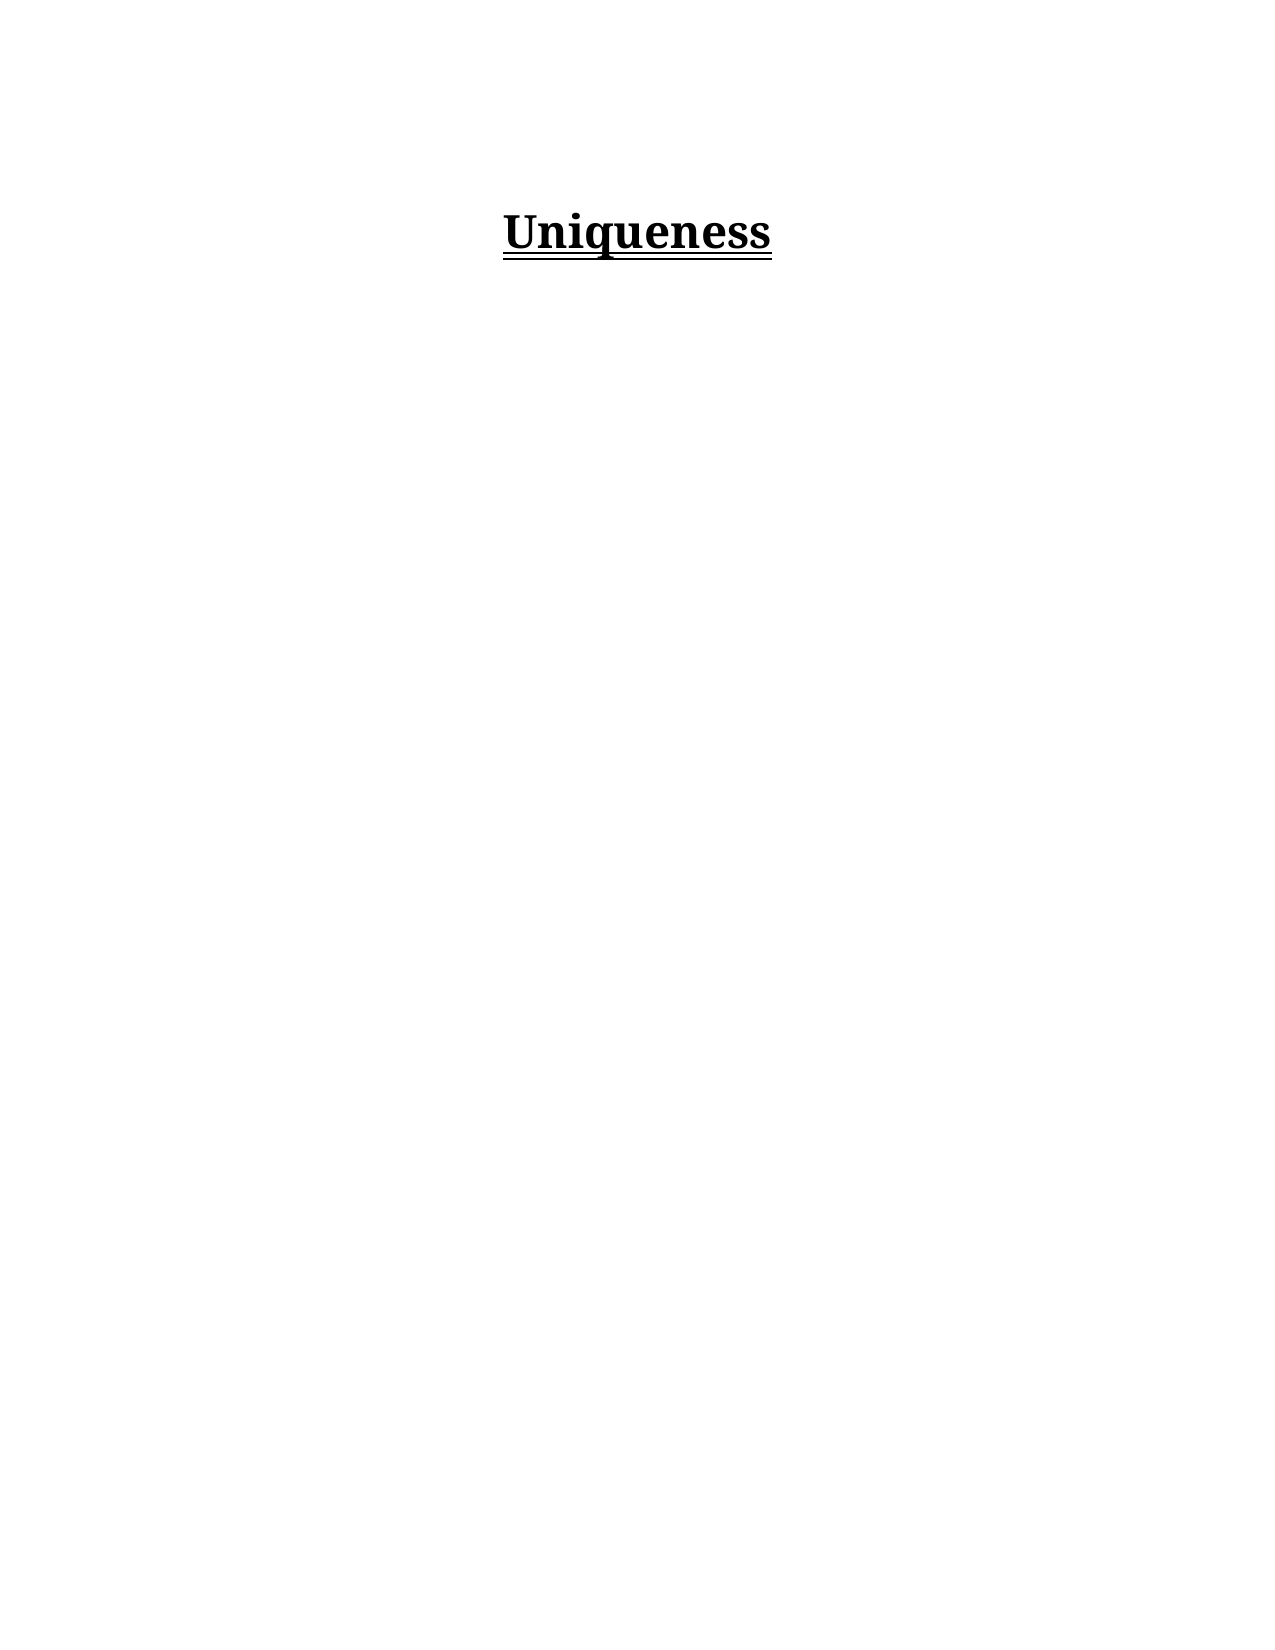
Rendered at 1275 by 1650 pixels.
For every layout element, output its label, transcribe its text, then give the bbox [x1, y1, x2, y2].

subtitle Uniqueness [150, 200, 1125, 262]
